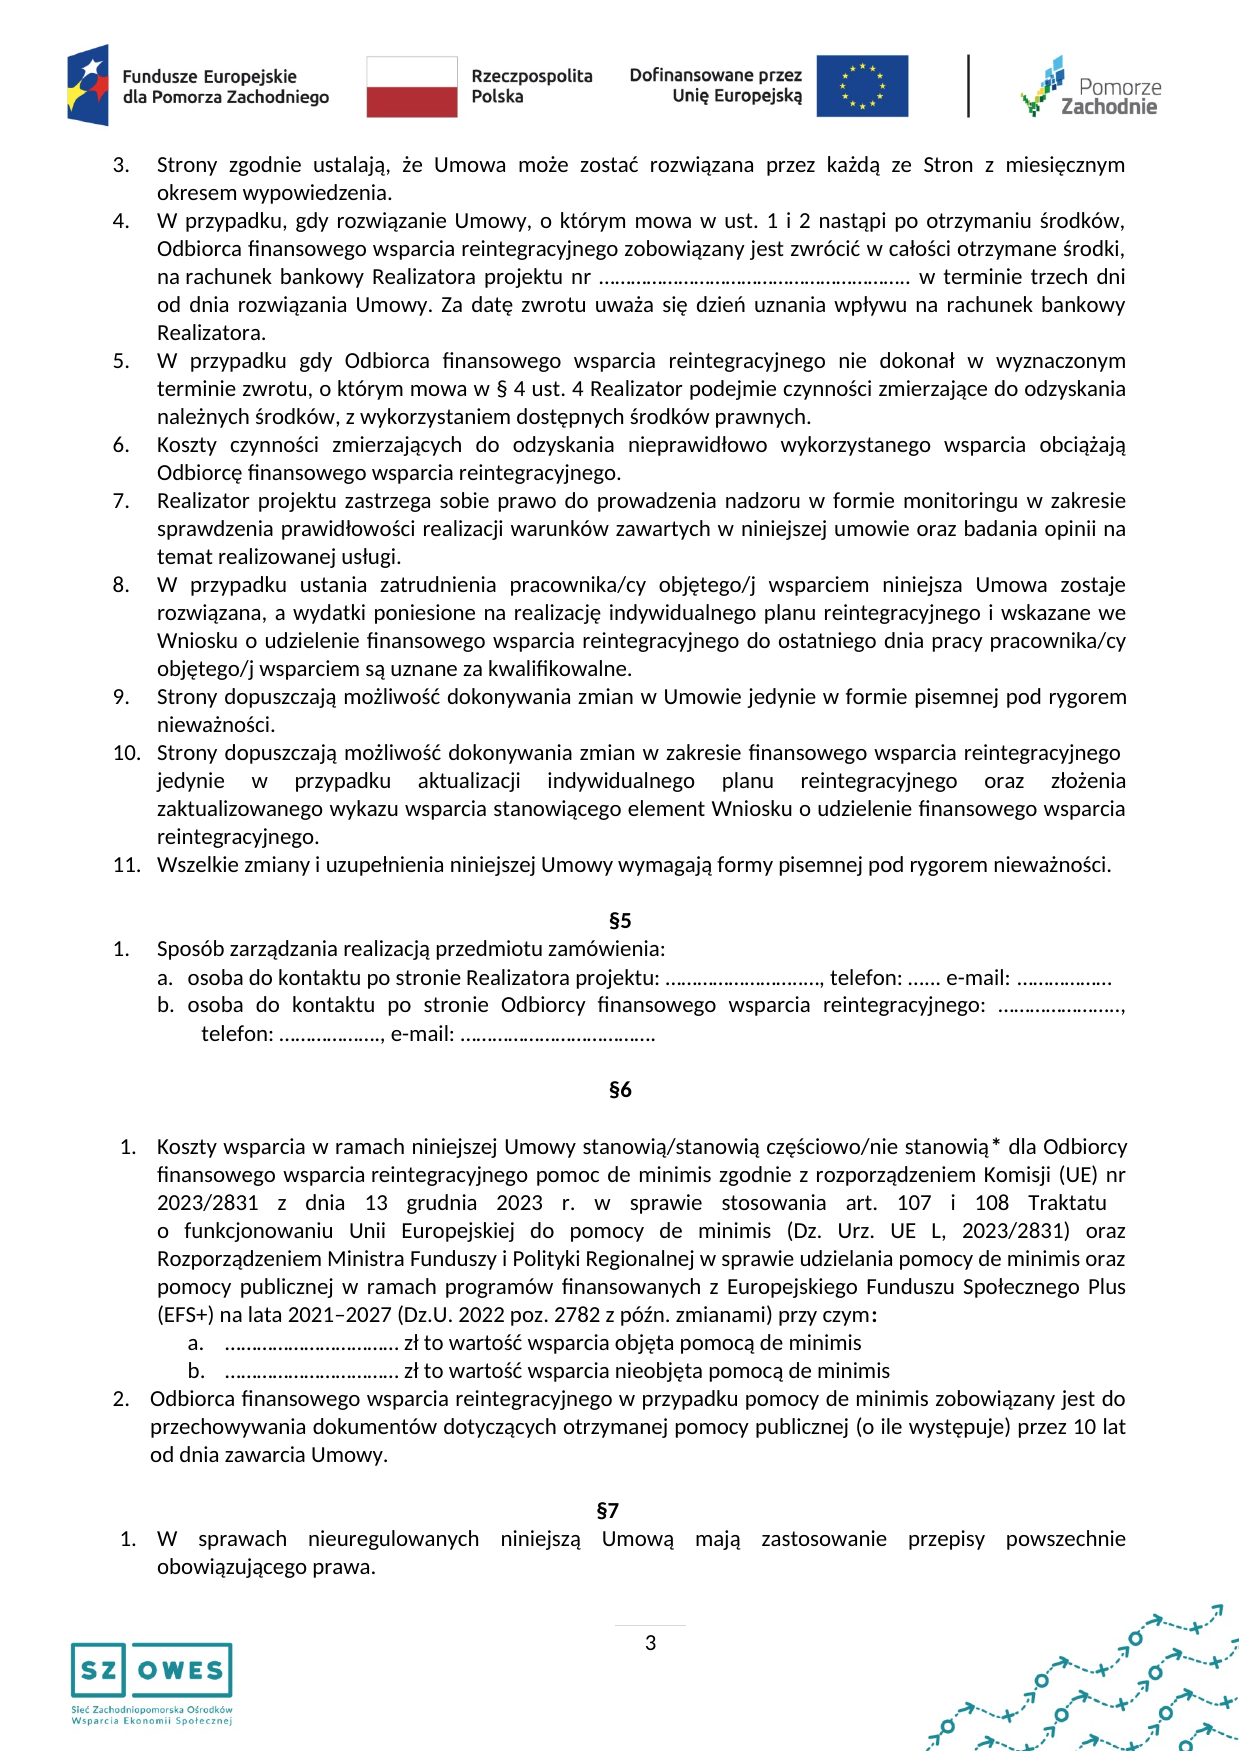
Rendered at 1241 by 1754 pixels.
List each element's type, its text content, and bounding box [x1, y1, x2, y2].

text §5 [112, 907, 1128, 934]
list Strony zgodnie ustalają, że Umowa może zostać rozwiązana przez każdą ze Stron z miesięcznym okresem wypowiedzenia. [112, 150, 1128, 206]
list Sposób zarządzania realizacją przedmiotu zamówienia: [112, 934, 1128, 963]
list Strony dopuszczają możliwość dokonywania zmian w zakresie finansowego wsparcia reintegracyjnego jedynie w przypadku aktualizacji indywidualnego planu reintegracyjnego oraz złożenia zaktualizowanego wykazu wsparcia stanowiącego element Wniosku o udzielenie finansowego wsparcia reintegracyjnego. [112, 738, 1128, 851]
text §7 [87, 1496, 1128, 1524]
list Wszelkie zmiany i uzupełnienia niniejszej Umowy wymagają formy pisemnej pod rygorem nieważności. [112, 851, 1128, 878]
list osoba do kontaktu po stronie Realizatora projektu: ……………………..…, telefon: …... e-mail: ……………… [157, 963, 1128, 991]
picture [0, 0, 1233, 148]
picture [0, 1601, 1239, 1751]
list W przypadku gdy Odbiorca finansowego wsparcia reintegracyjnego nie dokonał w wyznaczonym terminie zwrotu, o którym mowa w § 4 ust. 4 Realizator podejmie czynności zmierzające do odzyskania należnych środków, z wykorzystaniem dostępnych środków prawnych. [112, 346, 1128, 430]
list Realizator projektu zastrzega sobie prawo do prowadzenia nadzoru w formie monitoringu w zakresie sprawdzenia prawidłowości realizacji warunków zawartych w niniejszej umowie oraz badania opinii na temat realizowanej usługi. [112, 486, 1128, 570]
list W sprawach nieuregulowanych niniejszą Umową mają zastosowanie przepisy powszechnie obowiązującego prawa. [119, 1524, 1128, 1580]
list Koszty wsparcia w ramach niniejszej Umowy stanowią/stanowią częściowo/nie stanowią* dla Odbiorcy finansowego wsparcia reintegracyjnego pomoc de minimis zgodnie z rozporządzeniem Komisji (UE) nr 2023/2831 z dnia 13 grudnia 2023 r. w sprawie stosowania art. 107 i 108 Traktatu o funkcjonowaniu Unii Europejskiej do pomocy de minimis (Dz. Urz. UE L, 2023/2831) oraz Rozporządzeniem Ministra Funduszy i Polityki Regionalnej w sprawie udzielania pomocy de minimis oraz pomocy publicznej w ramach programów finansowanych z Europejskiego Funduszu Społecznego Plus (EFS+) na lata 2021–2027 (Dz.U. 2022 poz. 2782 z późn. zmianami) przy czym: [119, 1132, 1128, 1328]
list …………………………… zł to wartość wsparcia nieobjęta pomocą de minimis [187, 1356, 1128, 1384]
list W przypadku, gdy rozwiązanie Umowy, o którym mowa w ust. 1 i 2 nastąpi po otrzymaniu środków, Odbiorca finansowego wsparcia reintegracyjnego zobowiązany jest zwrócić w całości otrzymane środki, na rachunek bankowy Realizatora projektu nr ………………………………………………….. w terminie trzech dni od dnia rozwiązania Umowy. Za datę zwrotu uważa się dzień uznania wpływu na rachunek bankowy Realizatora. [112, 206, 1128, 346]
list osoba do kontaktu po stronie Odbiorcy finansowego wsparcia reintegracyjnego: ………………….., telefon: ………………., e-mail: ………………………………. [157, 991, 1128, 1047]
list …………………………… zł to wartość wsparcia objęta pomocą de minimis [187, 1328, 1128, 1356]
list W przypadku ustania zatrudnienia pracownika/cy objętego/j wsparciem niniejsza Umowa zostaje rozwiązana, a wydatki poniesione na realizację indywidualnego planu reintegracyjnego i wskazane we Wniosku o udzielenie finansowego wsparcia reintegracyjnego do ostatniego dnia pracy pracownika/cy objętego/j wsparciem są uznane za kwalifikowalne. [112, 570, 1128, 682]
list Strony dopuszczają możliwość dokonywania zmian w Umowie jedynie w formie pisemnej pod rygorem nieważności. [112, 682, 1128, 738]
list Odbiorca finansowego wsparcia reintegracyjnego w przypadku pomocy de minimis zobowiązany jest do przechowywania dokumentów dotyczących otrzymanej pomocy publicznej (o ile występuje) przez 10 lat od dnia zawarcia Umowy. [112, 1384, 1128, 1468]
list Koszty czynności zmierzających do odzyskania nieprawidłowo wykorzystanego wsparcia obciążają Odbiorcę finansowego wsparcia reintegracyjnego. [112, 430, 1128, 486]
text §6 [112, 1075, 1128, 1103]
